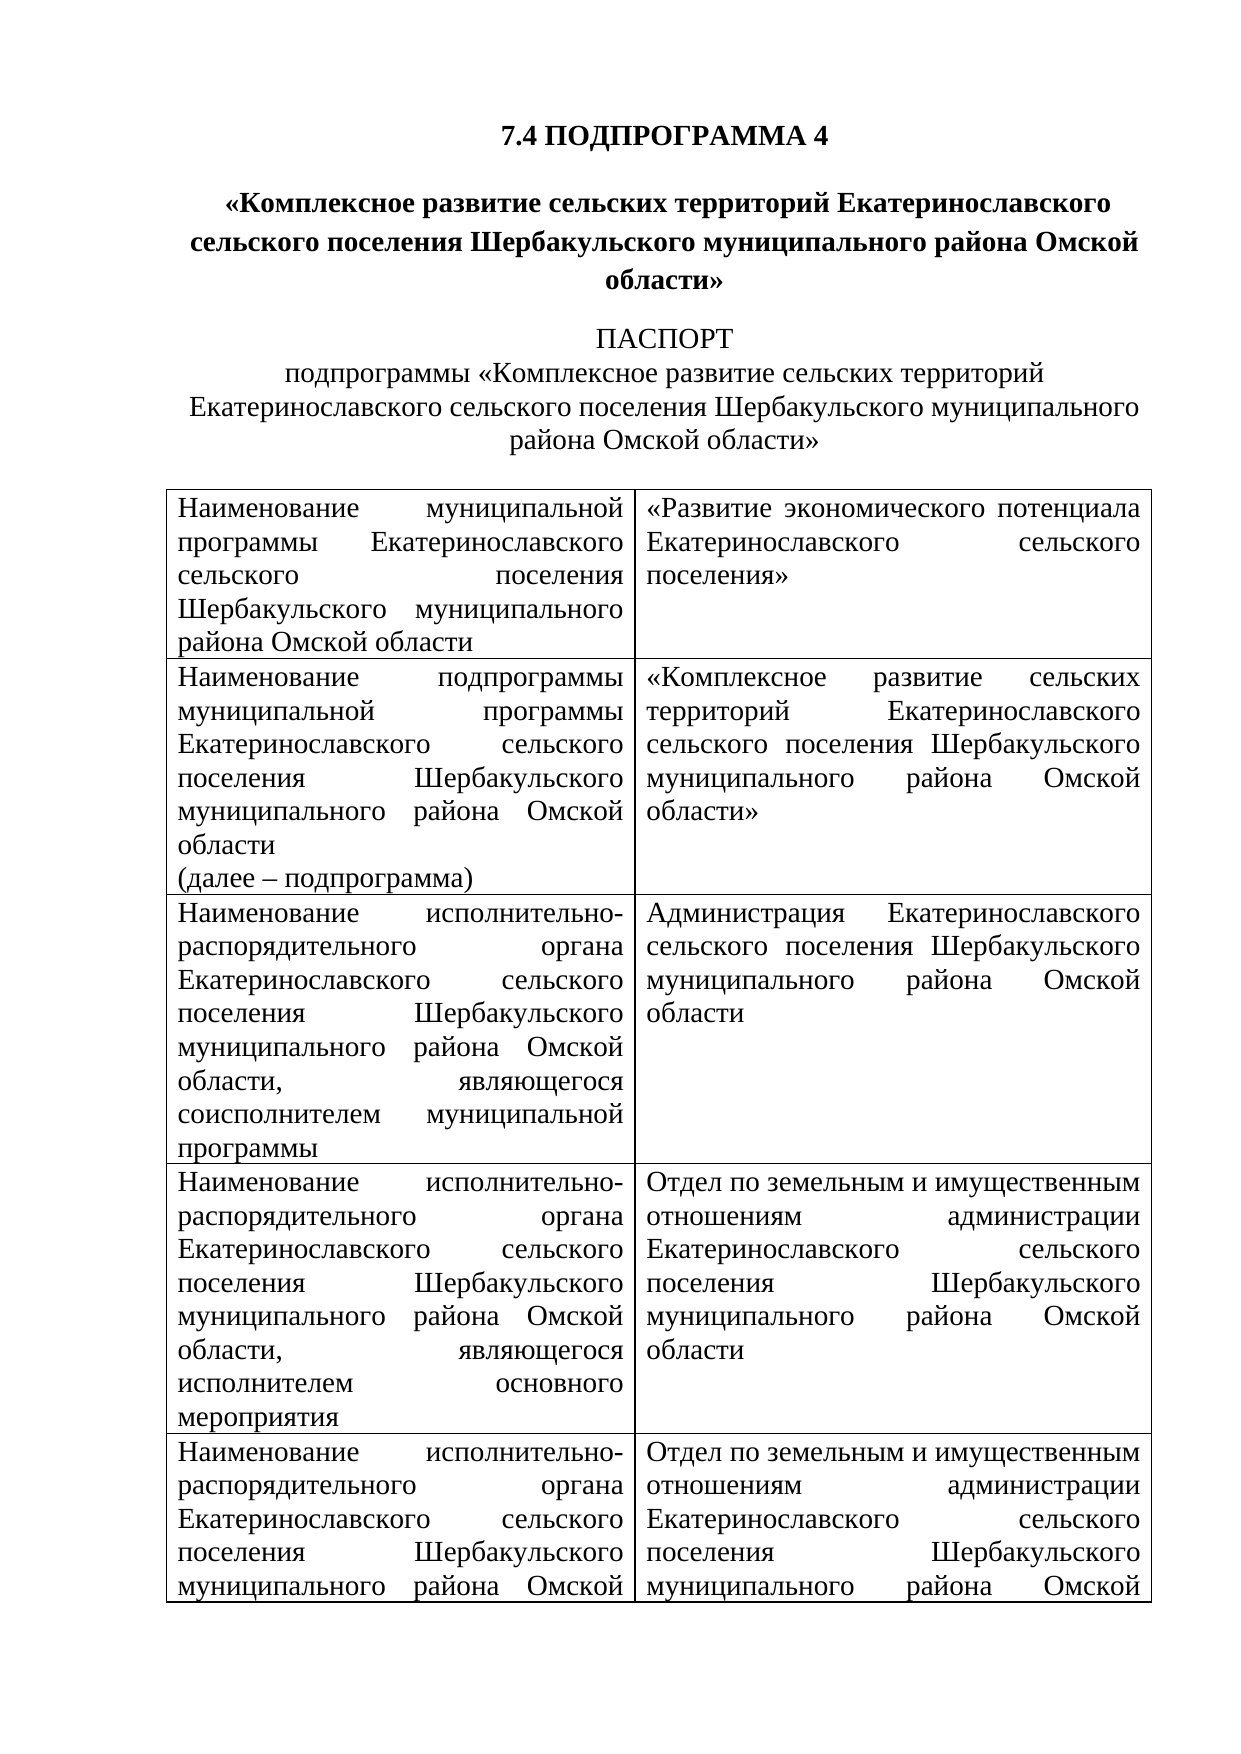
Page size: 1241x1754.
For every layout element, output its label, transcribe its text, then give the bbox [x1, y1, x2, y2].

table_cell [167, 1434, 634, 1601]
table_cell Наименование подпрограммы муниципальной программы Екатеринославского сельского поселения Шербакульского муниципального района Омской области (далее – подпрограмма) [167, 659, 634, 894]
text «Комплексное развитие сельских территорий Екатеринославского сельского поселения Шербакульского муниципального района Омской области» [177, 185, 1152, 296]
text 7.4 ПОДПРОГРАММА 4 [177, 118, 1152, 152]
table_header «Развитие экономического потенциала Екатеринославского сельского поселения» [636, 490, 1151, 658]
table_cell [636, 1434, 1151, 1601]
table_cell Наименование исполнительно-распорядительного органа Екатеринославского сельского поселения Шербакульского муниципального района Омской области, являющегося исполнителем основного мероприятия [167, 1164, 634, 1433]
text подпрограммы «Комплексное развитие сельских территорий Екатеринославского сельского поселения Шербакульского муниципального района Омской области» [177, 355, 1152, 456]
table_cell «Комплексное развитие сельских территорий Екатеринославского сельского поселения Шербакульского муниципального района Омской области» [636, 659, 1151, 894]
table_header Наименование муниципальной программы Екатеринославского сельского поселения Шербакульского муниципального района Омской области [167, 490, 634, 658]
table_cell Наименование исполнительно-распорядительного органа Екатеринославского сельского поселения Шербакульского муниципального района Омской области, являющегося соисполнителем муниципальной программы [167, 895, 634, 1163]
text ПАСПОРТ [177, 322, 1152, 355]
table_cell Администрация Екатеринославского сельского поселения Шербакульского муниципального района Омской области [636, 895, 1151, 1163]
